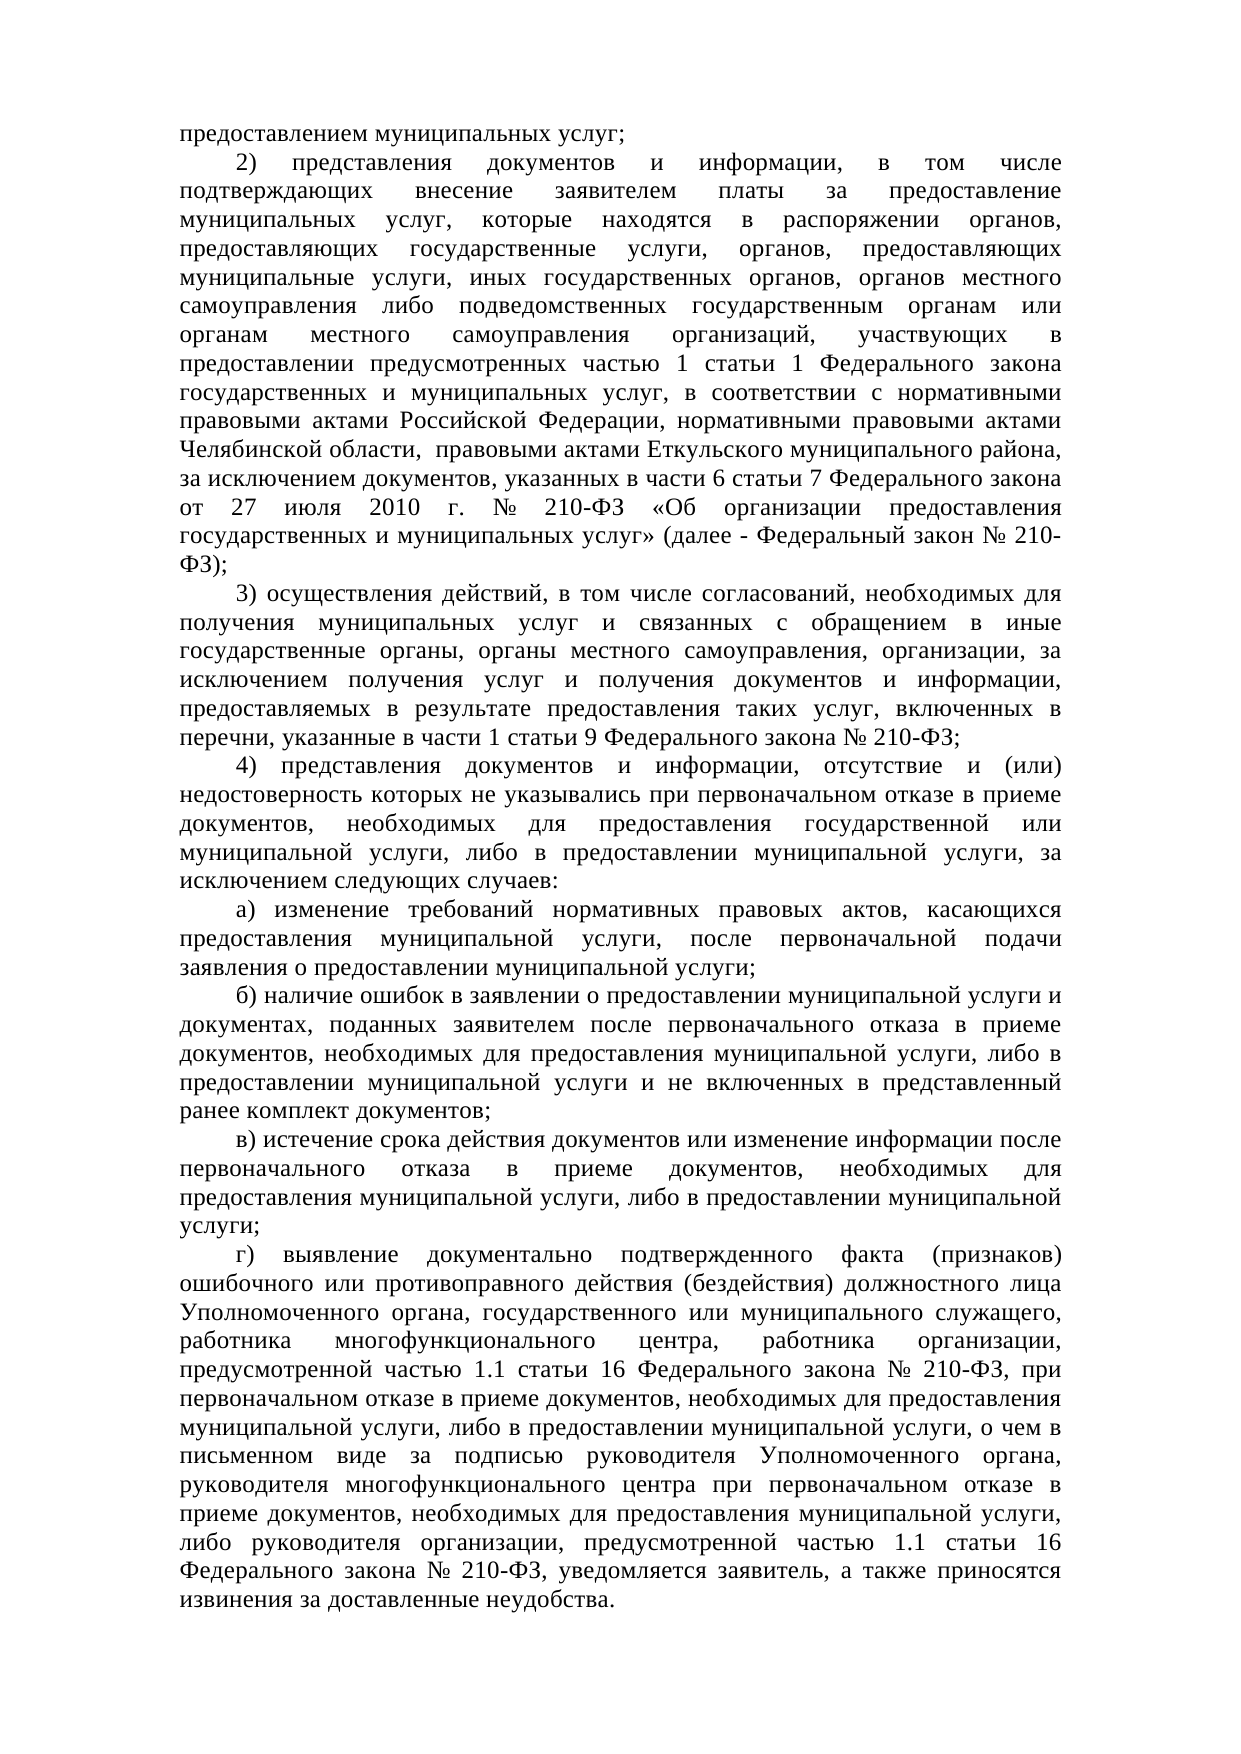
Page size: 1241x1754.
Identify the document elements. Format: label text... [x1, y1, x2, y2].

text в) истечение срока действия документов или изменение информации после первоначального отказа в приеме документов, необходимых для предоставления муниципальной услуги, либо в предоставлении муниципальной услуги; [179, 1124, 1063, 1239]
text 3) осуществления действий, в том числе согласований, необходимых для получения муниципальных услуг и связанных с обращением в иные государственные органы, органы местного самоуправления, организации, за исключением получения услуг и получения документов и информации, предоставляемых в результате предоставления таких услуг, включенных в перечни, указанные в части 1 статьи 9 Федерального закона № 210-ФЗ; [179, 578, 1063, 751]
text г) выявление документально подтвержденного факта (признаков) ошибочного или противоправного действия (бездействия) должностного лица Уполномоченного органа, государственного или муниципального служащего, работника многофункционального центра, работника организации, предусмотренной частью 1.1 статьи 16 Федерального закона № 210-ФЗ, при первоначальном отказе в приеме документов, необходимых для предоставления муниципальной услуги, либо в предоставлении муниципальной услуги, о чем в письменном виде за подписью руководителя Уполномоченного органа, руководителя многофункционального центра при первоначальном отказе в приеме документов, необходимых для предоставления муниципальной услуги, либо руководителя организации, предусмотренной частью 1.1 статьи 16 Федерального закона № 210-ФЗ, уведомляется заявитель, а также приносятся извинения за доставленные неудобства. [179, 1239, 1063, 1613]
text 4) представления документов и информации, отсутствие и (или) недостоверность которых не указывались при первоначальном отказе в приеме документов, необходимых для предоставления государственной или муниципальной услуги, либо в предоставлении муниципальной услуги, за исключением следующих случаев: [179, 751, 1063, 894]
text б) наличие ошибок в заявлении о предоставлении муниципальной услуги и документах, поданных заявителем после первоначального отказа в приеме документов, необходимых для предоставления муниципальной услуги, либо в предоставлении муниципальной услуги и не включенных в представленный ранее комплект документов; [179, 981, 1063, 1124]
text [179, 118, 1063, 147]
text а) изменение требований нормативных правовых актов, касающихся предоставления муниципальной услуги, после первоначальной подачи заявления о предоставлении муниципальной услуги; [179, 894, 1063, 981]
text 2) представления документов и информации, в том числе подтверждающих внесение заявителем платы за предоставление муниципальных услуг, которые находятся в распоряжении органов, предоставляющих государственные услуги, органов, предоставляющих муниципальные услуги, иных государственных органов, органов местного самоуправления либо подведомственных государственным органам или органам местного самоуправления организаций, участвующих в предоставлении предусмотренных частью 1 статьи 1 Федерального закона государственных и муниципальных услуг, в соответствии с нормативными правовыми актами Российской Федерации, нормативными правовыми актами Челябинской области, правовыми актами Еткульского муниципального района, за исключением документов, указанных в части 6 статьи 7 Федерального закона от 27 июля 2010 г. № 210-ФЗ «Об организации предоставления государственных и муниципальных услуг» (далее - Федеральный закон № 210-ФЗ); [179, 147, 1063, 578]
